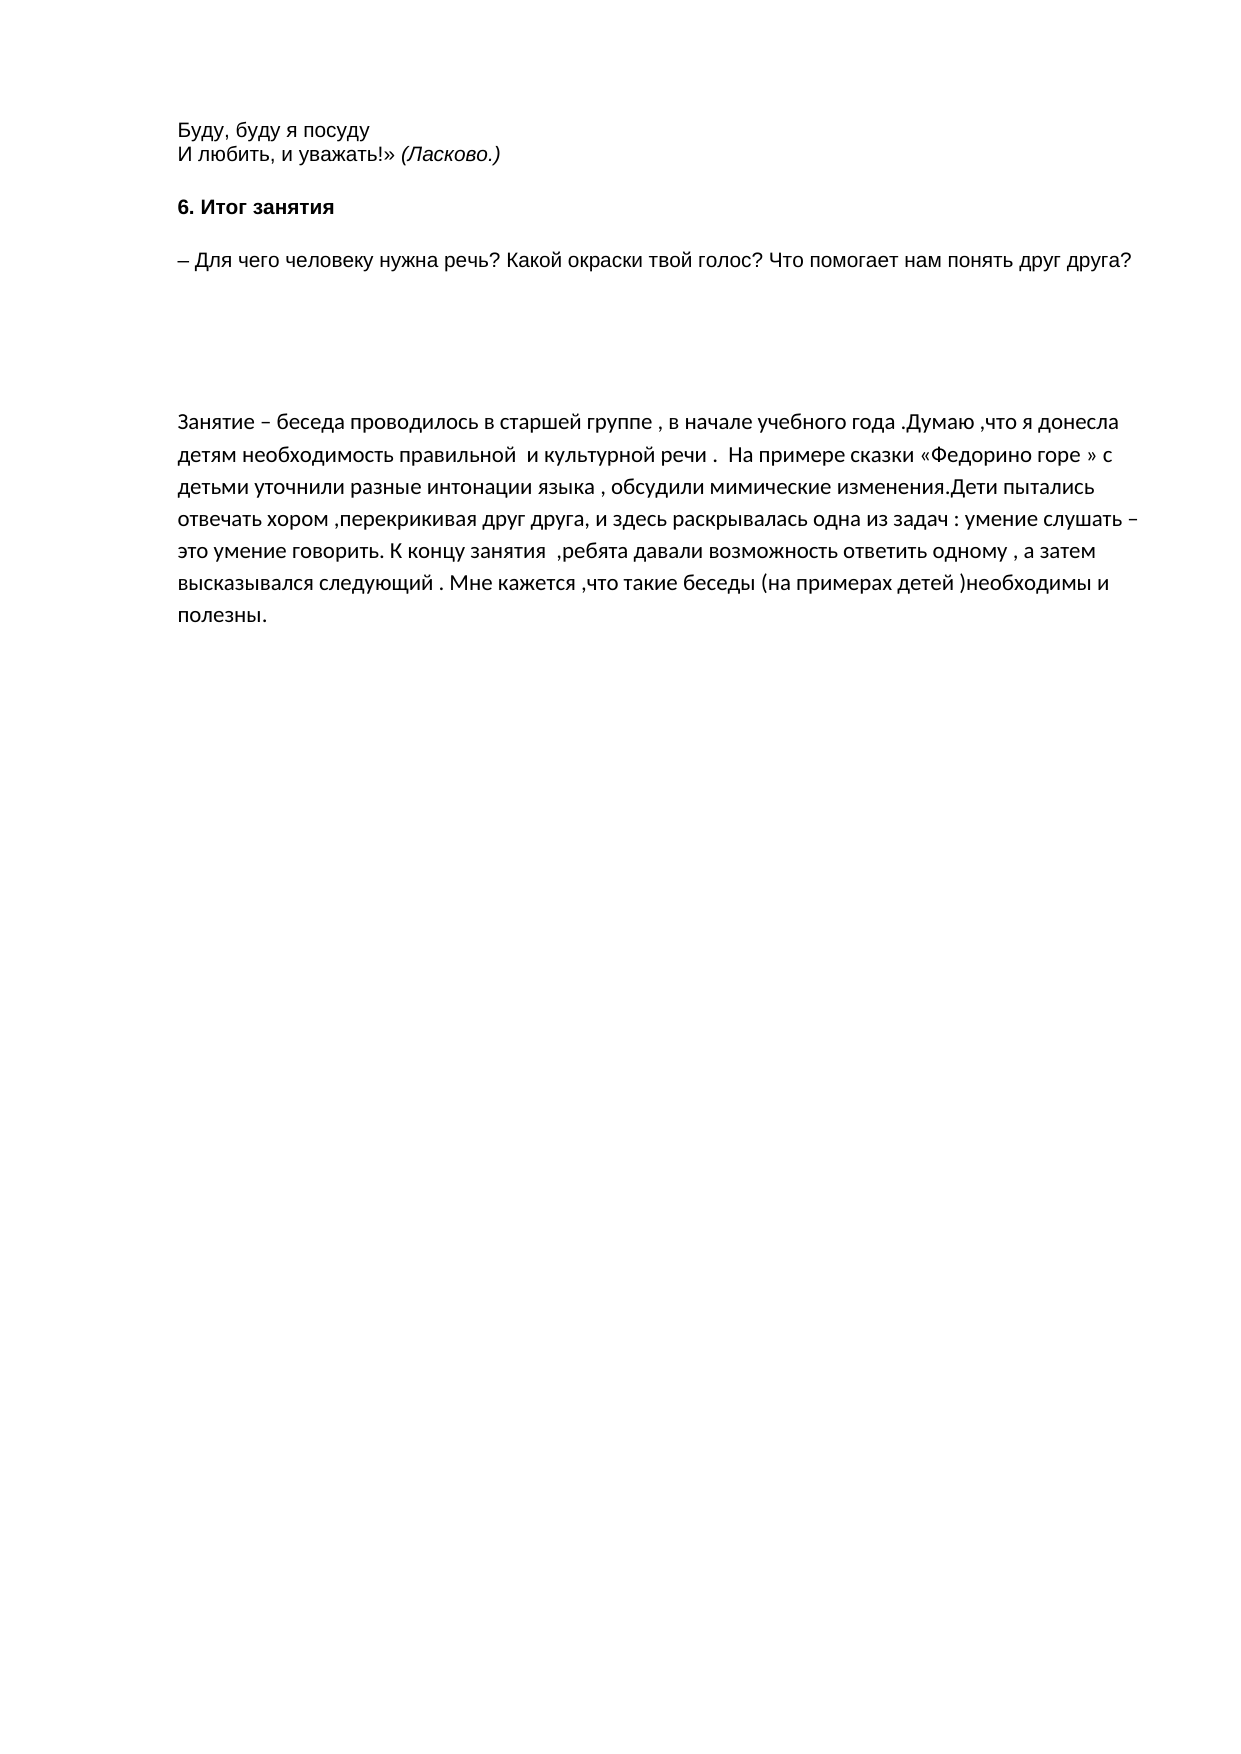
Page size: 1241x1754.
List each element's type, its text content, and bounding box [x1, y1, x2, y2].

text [177, 118, 1152, 166]
text 6. Итог занятия [177, 195, 1152, 219]
text Занятие – беседа проводилось в старшей группе , в начале учебного года .Думаю ,что я донесла детям необходимость правильной и культурной речи . На примере сказки «Федорино горе » с детьми уточнили разные интонации языка , обсудили мимические изменения.Дети пытались отвечать хором ,перекрикивая друг друга, и здесь раскрывалась одна из задач : умение слушать –это умение говорить. К концу занятия ,ребята давали возможность ответить одному , а затем высказывался следующий . Мне кажется ,что такие беседы (на примерах детей )необходимы и полезны. [177, 407, 1152, 629]
text – Для чего человеку нужна речь? Какой окраски твой голос? Что помогает нам понять друг друга? [177, 248, 1152, 272]
